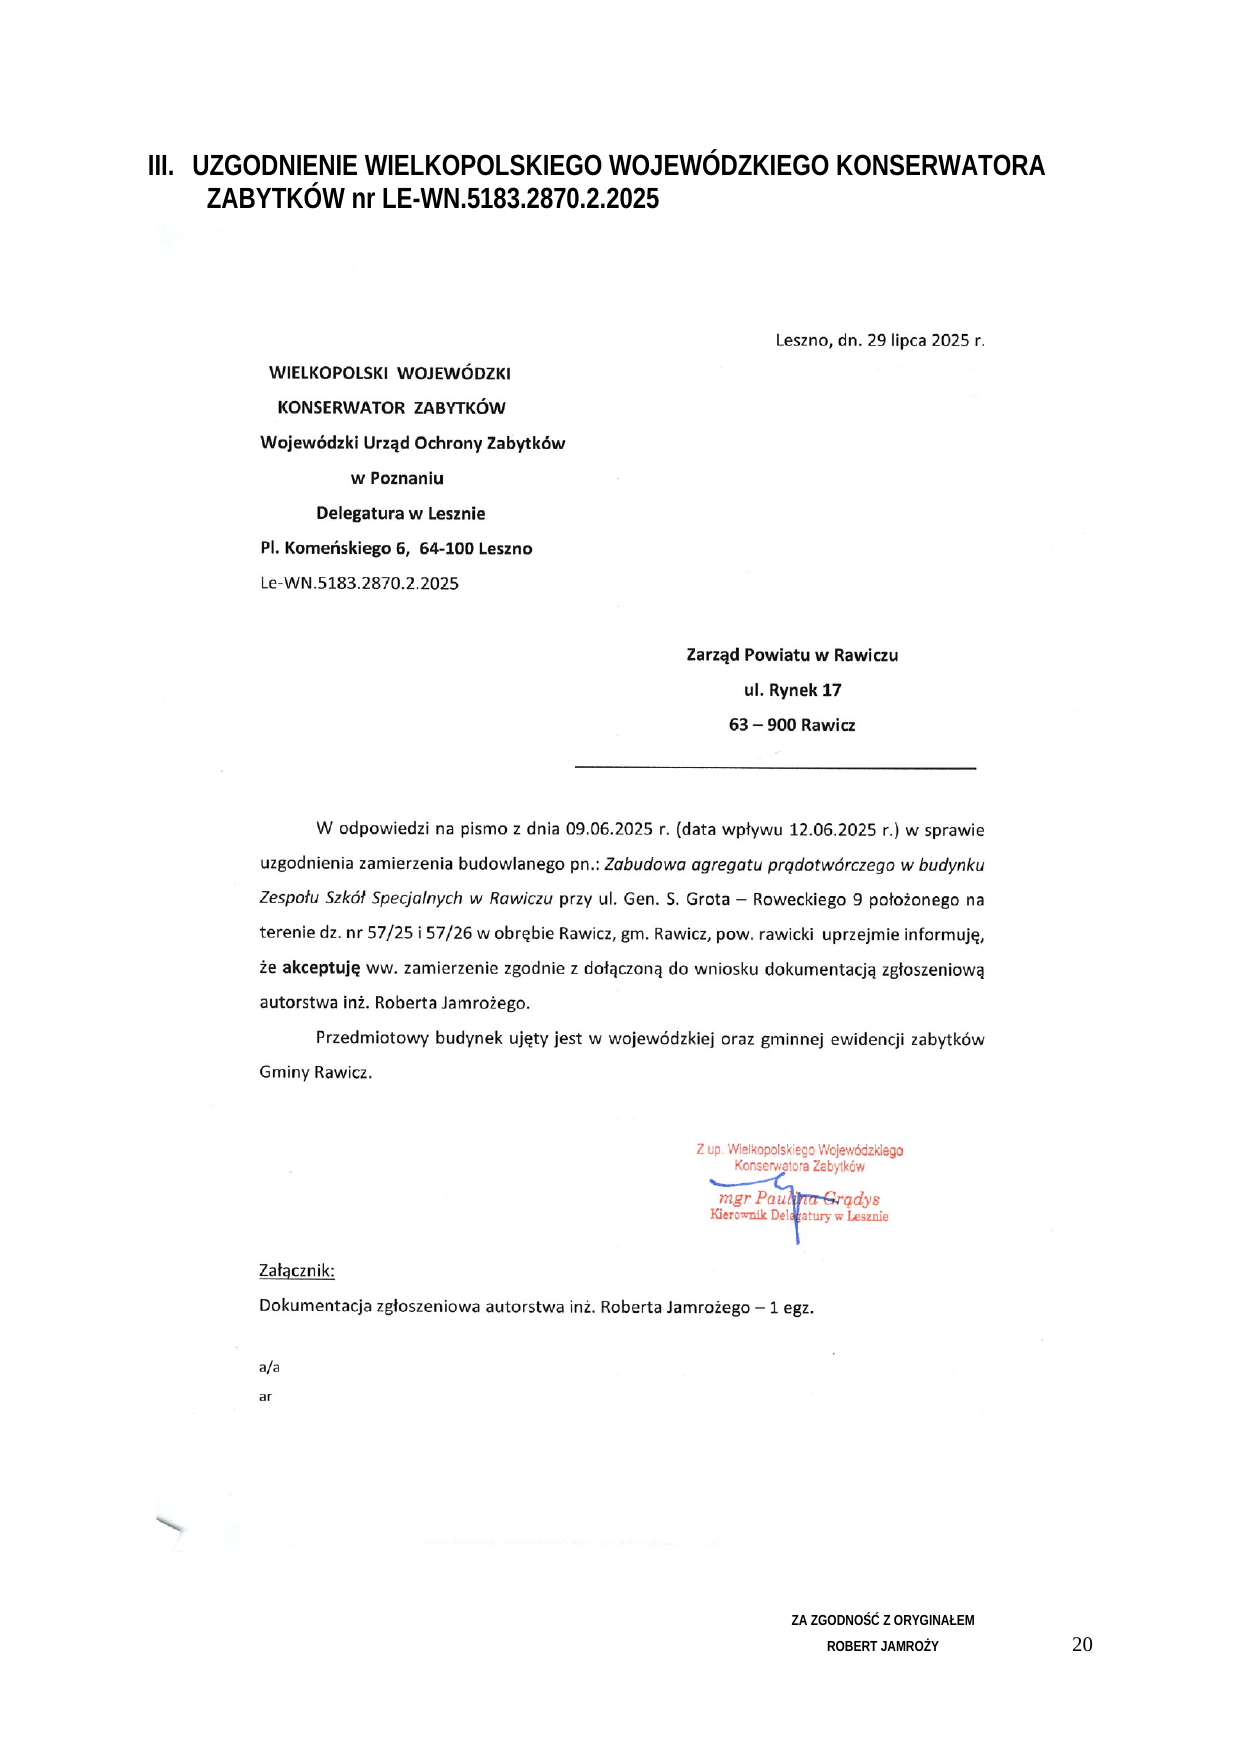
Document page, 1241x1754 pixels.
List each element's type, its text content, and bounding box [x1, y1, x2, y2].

picture [147, 214, 1093, 1552]
subtitle UZGODNIENIE WIELKOPOLSKIEGO WOJEWÓDZKIEGO KONSERWATORA ZABYTKÓW nr LE-WN.5183.2870.2.2025 [148, 148, 1093, 214]
